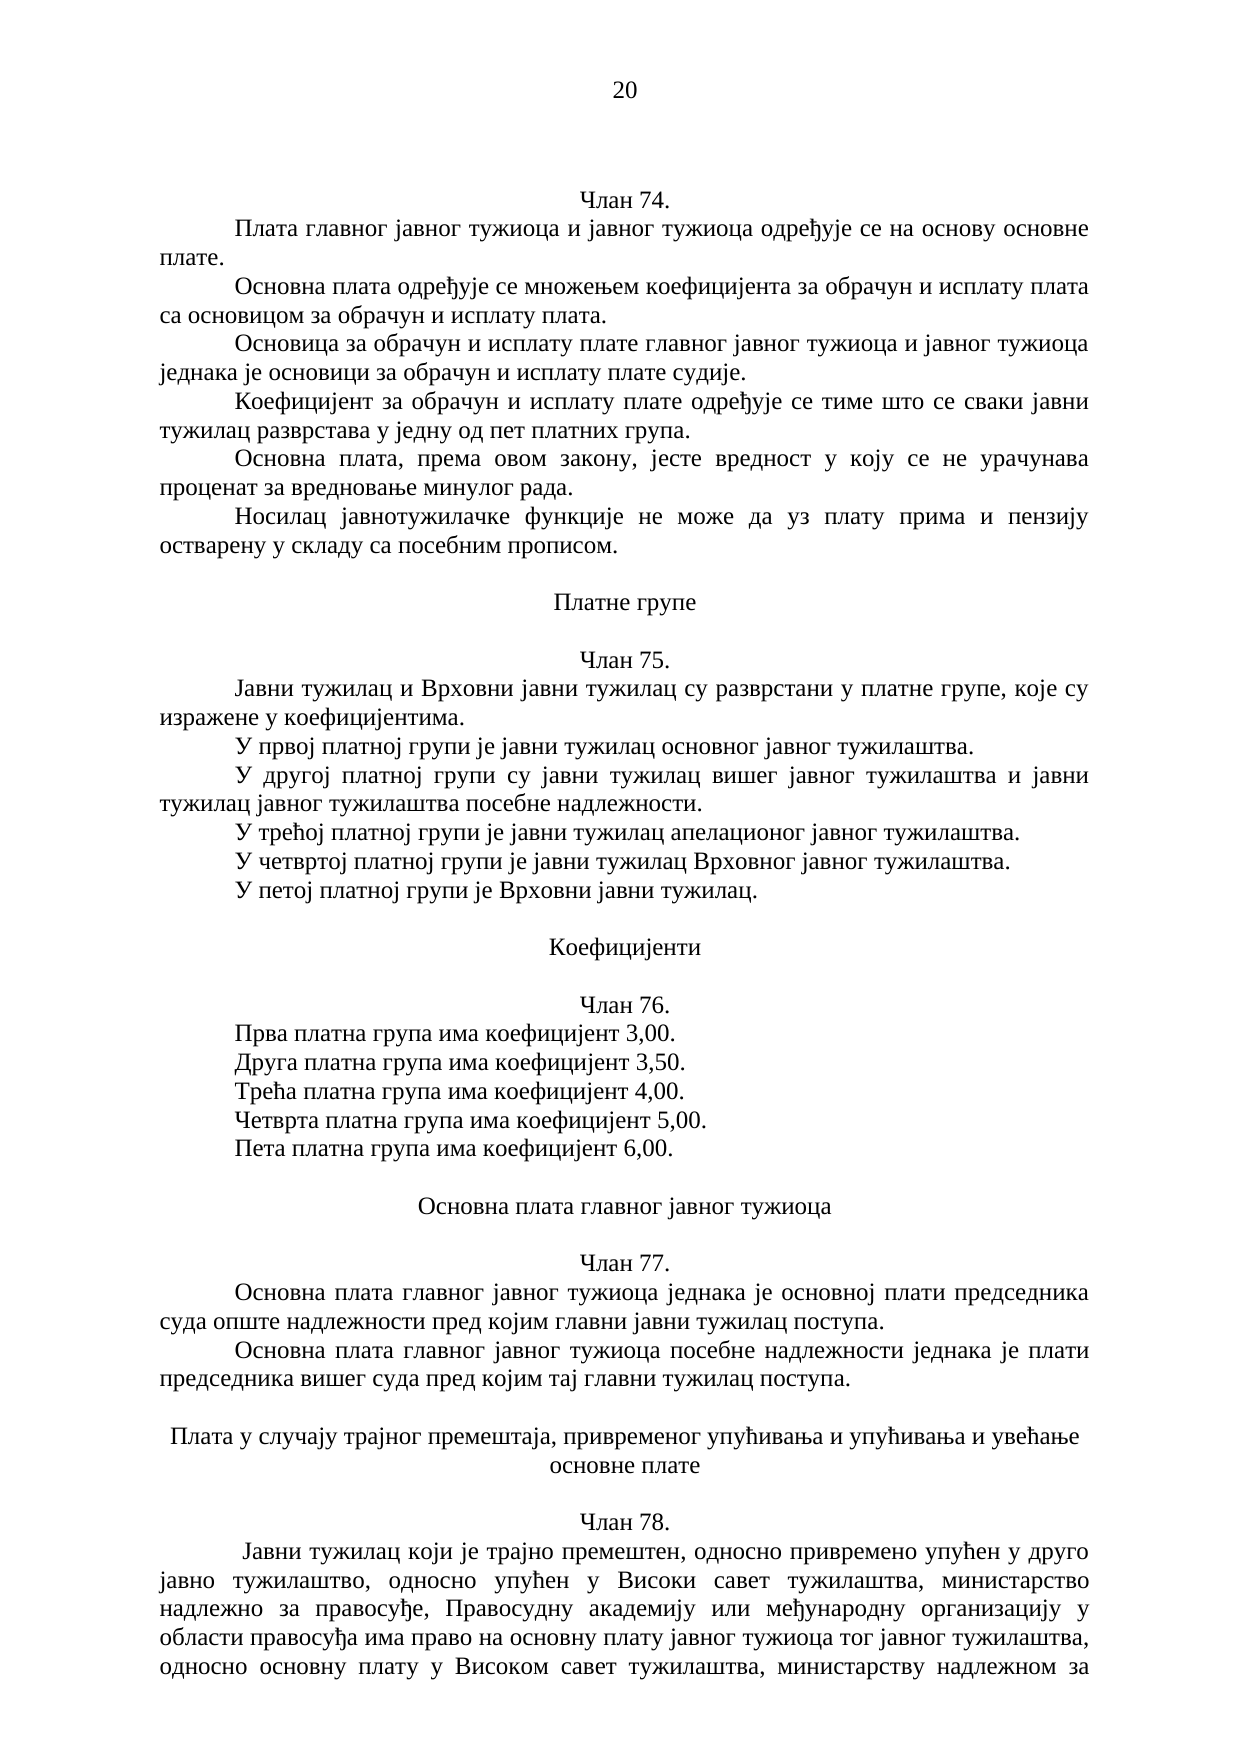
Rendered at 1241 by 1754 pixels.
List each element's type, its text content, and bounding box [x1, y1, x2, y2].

text Коефицијенти [159, 932, 1090, 961]
text Пета платна група има коефицијент 6,00. [159, 1133, 1090, 1162]
text Плата главног јавног тужиоца и јавног тужиоца одређује се на основу основне плате. [159, 213, 1090, 271]
text Члан 76. [159, 990, 1090, 1018]
text У другој платној групи су јавни тужилац вишег јавног тужилаштва и јавни тужилац јавног тужилаштва посебне надлежности. [159, 760, 1090, 817]
text Основица за обрачун и исплату плате главног јавног тужиоца и јавног тужиоца једнака је основици за обрачун и исплату плате судије. [159, 328, 1090, 386]
text Трећа платна група има коефицијент 4,00. [159, 1076, 1090, 1105]
text Основна плата главног јавног тужиоца [159, 1191, 1090, 1220]
text У првој платној групи је јавни тужилац основног јавног тужилаштва. [159, 731, 1090, 760]
text Основна плата главног јавног тужиоца посебне надлежности једнака је плати председника вишег суда пред којим тај главни тужилац поступа. [159, 1335, 1090, 1392]
text Плата у случају трајног премештаја, привременог упућивања и упућивања и увећање основне плате [159, 1421, 1090, 1478]
text Платне групе [159, 587, 1090, 616]
text Члан 74. [159, 185, 1090, 213]
text Члан 75. [159, 645, 1090, 673]
text У четвртој платној групи је јавни тужилац Врховног јавног тужилаштва. [159, 846, 1090, 875]
text Основна плата главног јавног тужиоца једнака је основној плати председника суда опште надлежности пред којим главни јавни тужилац поступа. [159, 1277, 1090, 1335]
text Члан 77. [159, 1248, 1090, 1277]
text У петој платној групи је Врховни јавни тужилац. [159, 875, 1090, 903]
text Основна плата одређује се множењем коефицијента за обрачун и исплату плата са основицом за обрачун и исплату плата. [159, 271, 1090, 328]
text У трећој платној групи је јавни тужилац апелационог јавног тужилаштва. [159, 817, 1090, 846]
text Четврта платна група има коефицијент 5,00. [159, 1105, 1090, 1133]
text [159, 1536, 1090, 1680]
text Јавни тужилац и Врховни јавни тужилац су разврстани у платне групе, које су изражене у коефицијентима. [159, 673, 1090, 731]
text Прва платна група има коефицијент 3,00. [159, 1018, 1090, 1047]
text Носилац јавнотужилачке функције не може да уз плату прима и пензију остварену у складу са посебним прописом. [159, 501, 1090, 558]
text Члан 78. [159, 1507, 1090, 1536]
text Основна плата, према овом закону, јесте вредност у коју се не урачунава проценат за вредновање минулог рада. [159, 443, 1090, 501]
text Друга платна група има коефицијент 3,50. [159, 1047, 1090, 1076]
text Коефицијент за обрачун и исплату плате одређује се тиме што се сваки јавни тужилац разврстава у једну од пет платних група. [159, 386, 1090, 443]
